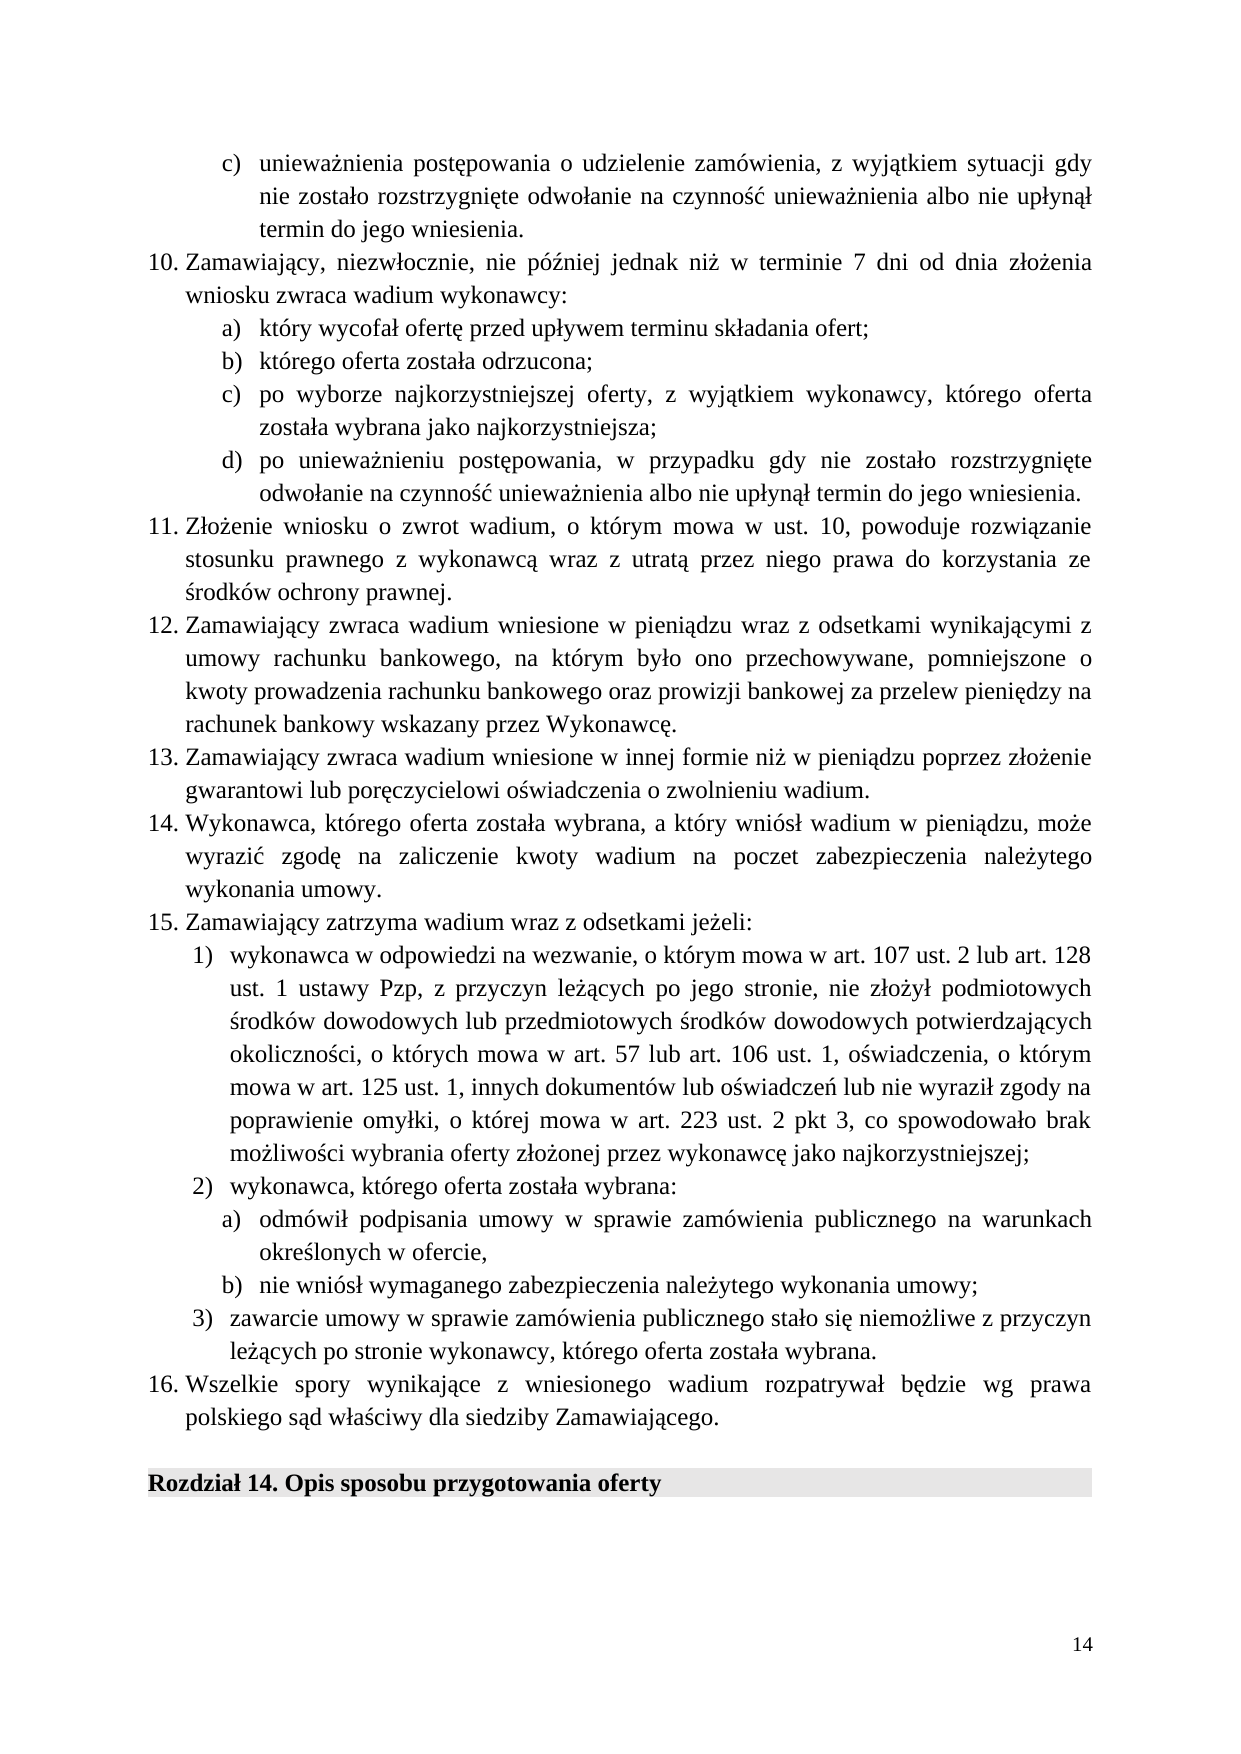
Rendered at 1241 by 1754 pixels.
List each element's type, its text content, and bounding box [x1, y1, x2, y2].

list który wycofał ofertę przed upływem terminu składania ofert; [222, 313, 1092, 342]
list którego oferta została odrzucona; [222, 346, 1092, 374]
list odmówił podpisania umowy w sprawie zamówienia publicznego na warunkach określonych w ofercie, [222, 1204, 1092, 1266]
list Złożenie wniosku o zwrot wadium, o którym mowa w ust. 10, powoduje rozwiązanie stosunku prawnego z wykonawcą wraz z utratą przez niego prawa do korzystania ze środków ochrony prawnej. [148, 511, 1092, 606]
list Wykonawca, którego oferta została wybrana, a który wniósł wadium w pieniądzu, może wyrazić zgodę na zaliczenie kwoty wadium na poczet zabezpieczenia należytego wykonania umowy. [148, 808, 1092, 903]
list Zamawiający zwraca wadium wniesione w innej formie niż w pieniądzu poprzez złożenie gwarantowi lub poręczycielowi oświadczenia o zwolnieniu wadium. [148, 742, 1092, 804]
list Zamawiający zatrzyma wadium wraz z odsetkami jeżeli: [148, 907, 1092, 936]
list wykonawca, którego oferta została wybrana: [192, 1171, 1092, 1200]
list unieważnienia postępowania o udzielenie zamówienia, z wyjątkiem sytuacji gdy nie zostało rozstrzygnięte odwołanie na czynność unieważnienia albo nie upłynął termin do jego wniesienia. [222, 148, 1092, 242]
list zawarcie umowy w sprawie zamówienia publicznego stało się niemożliwe z przyczyn leżących po stronie wykonawcy, którego oferta została wybrana. [192, 1303, 1092, 1365]
list po unieważnieniu postępowania, w przypadku gdy nie zostało rozstrzygnięte odwołanie na czynność unieważnienia albo nie upłynął termin do jego wniesienia. [222, 445, 1092, 507]
list Zamawiający, niezwłocznie, nie później jednak niż w terminie 7 dni od dnia złożenia wniosku zwraca wadium wykonawcy: [148, 247, 1092, 308]
list po wyborze najkorzystniejszej oferty, z wyjątkiem wykonawcy, którego oferta została wybrana jako najkorzystniejsza; [222, 379, 1092, 441]
list Zamawiający zwraca wadium wniesione w pieniądzu wraz z odsetkami wynikającymi z umowy rachunku bankowego, na którym było ono przechowywane, pomniejszone o kwoty prowadzenia rachunku bankowego oraz prowizji bankowej za przelew pieniędzy na rachunek bankowy wskazany przez Wykonawcę. [148, 610, 1092, 738]
list wykonawca w odpowiedzi na wezwanie, o którym mowa w art. 107 ust. 2 lub art. 128 ust. 1 ustawy Pzp, z przyczyn leżących po jego stronie, nie złożył podmiotowych środków dowodowych lub przedmiotowych środków dowodowych potwierdzających okoliczności, o których mowa w art. 57 lub art. 106 ust. 1, oświadczenia, o którym mowa w art. 125 ust. 1, innych dokumentów lub oświadczeń lub nie wyraził zgody na poprawienie omyłki, o której mowa w art. 223 ust. 2 pkt 3, co spowodowało brak możliwości wybrania oferty złożonej przez wykonawcę jako najkorzystniejszej; [192, 940, 1092, 1167]
list Wszelkie spory wynikające z wniesionego wadium rozpatrywał będzie wg prawa polskiego sąd właściwy dla siedziby Zamawiającego. [148, 1369, 1092, 1431]
list nie wniósł wymaganego zabezpieczenia należytego wykonania umowy; [222, 1270, 1092, 1299]
subtitle Rozdział 14. Opis sposobu przygotowania oferty [148, 1468, 1092, 1497]
